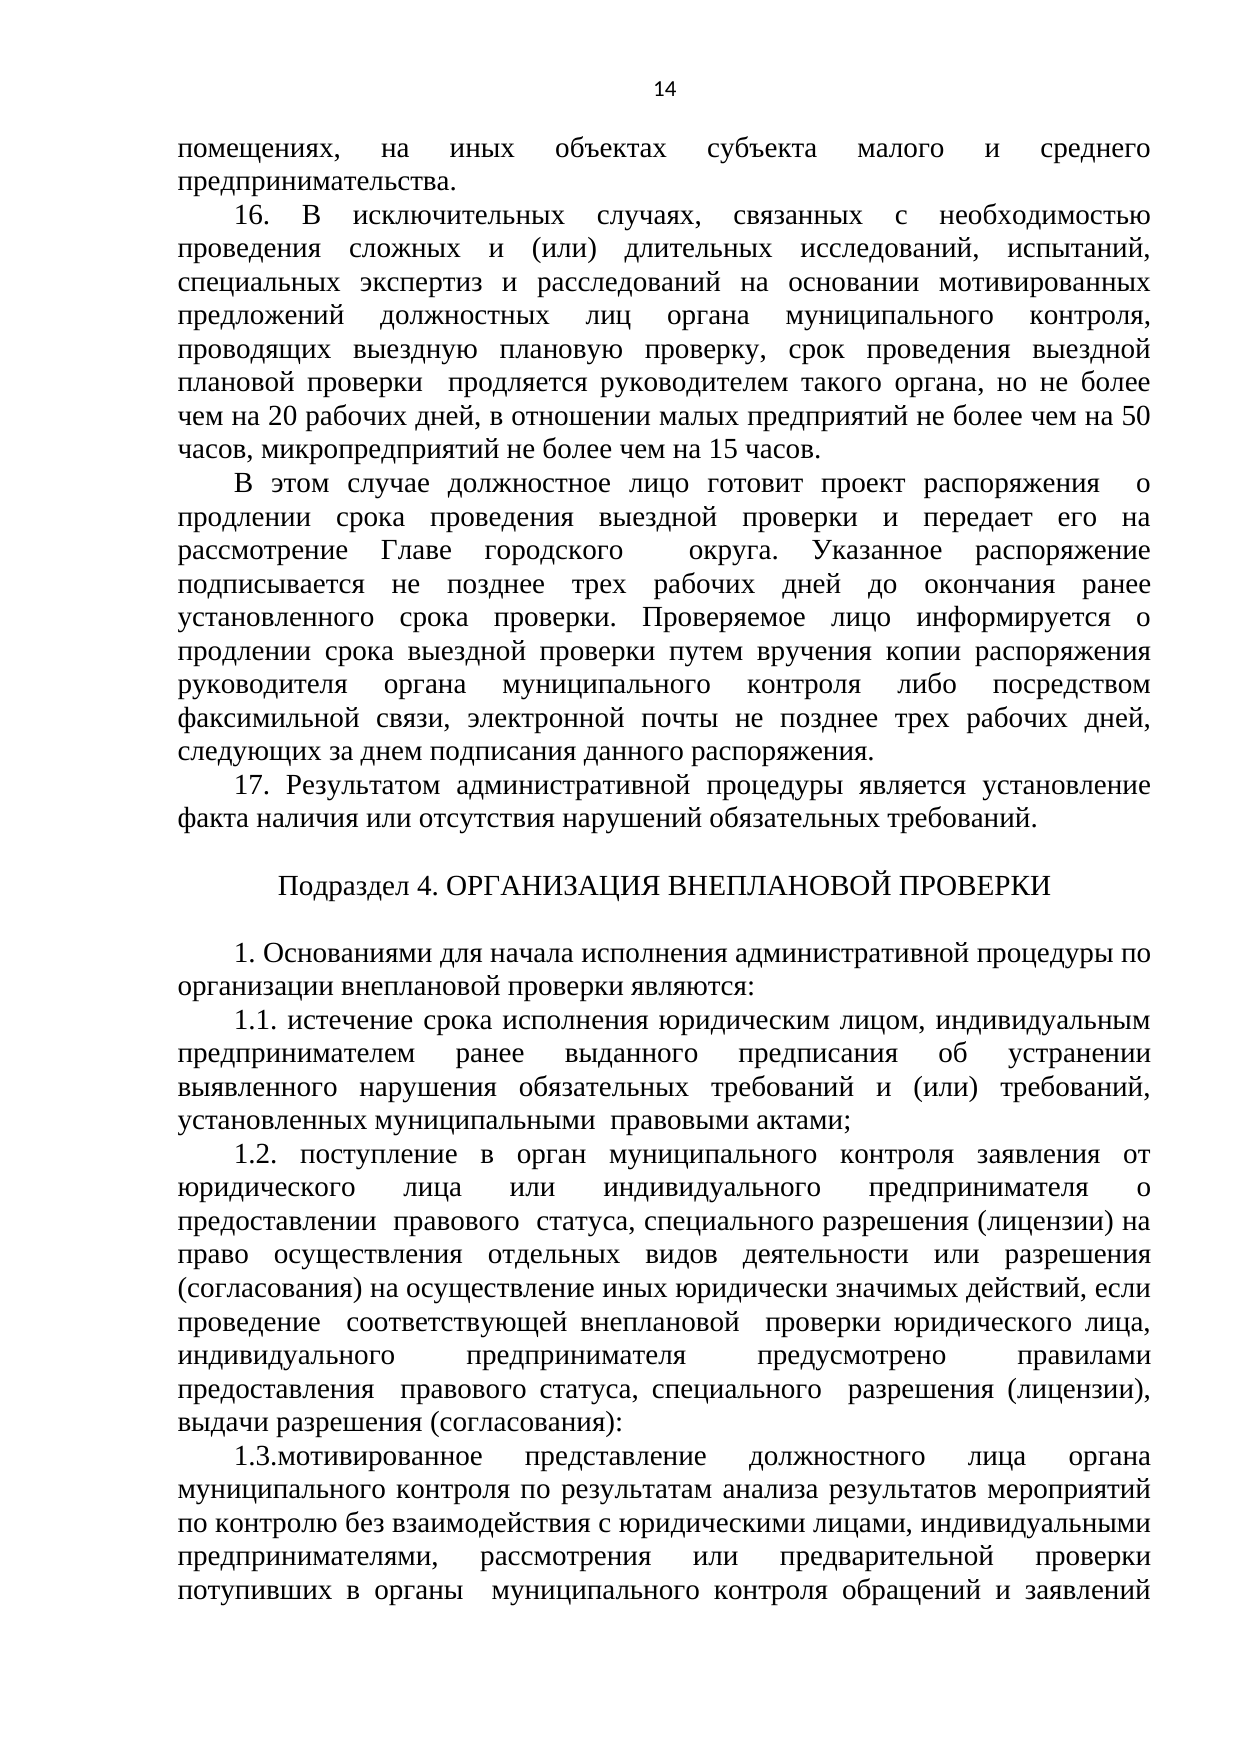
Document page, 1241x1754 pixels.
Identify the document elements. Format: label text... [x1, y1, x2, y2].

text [177, 130, 1152, 197]
text В этом случае должностное лицо готовит проект распоряжения о продлении срока проведения выездной проверки и передает его на рассмотрение Главе городского округа. Указанное распоряжение подписывается не позднее трех рабочих дней до окончания ранее установленного срока проверки. Проверяемое лицо информируется о продлении срока выездной проверки путем вручения копии распоряжения руководителя органа муниципального контроля либо посредством факсимильной связи, электронной почты не позднее трех рабочих дней, следующих за днем подписания данного распоряжения. [177, 465, 1152, 767]
text 1. Основаниями для начала исполнения административной процедуры по организации внеплановой проверки являются: [177, 935, 1152, 1002]
text 1.1. истечение срока исполнения юридическим лицом, индивидуальным предпринимателем ранее выданного предписания об устранении выявленного нарушения обязательных требований и (или) требований, установленных муниципальными правовыми актами; [177, 1002, 1152, 1136]
text 1.2. поступление в орган муниципального контроля заявления от юридического лица или индивидуального предпринимателя о предоставлении правового статуса, специального разрешения (лицензии) на право осуществления отдельных видов деятельности или разрешения (согласования) на осуществление иных юридически значимых действий, если проведение соответствующей внеплановой проверки юридического лица, индивидуального предпринимателя предусмотрено правилами предоставления правового статуса, специального разрешения (лицензии), выдачи разрешения (согласования): [177, 1136, 1152, 1438]
text Подраздел 4. ОРГАНИЗАЦИЯ ВНЕПЛАНОВОЙ ПРОВЕРКИ [177, 868, 1152, 901]
text 17. Результатом административной процедуры является установление факта наличия или отсутствия нарушений обязательных требований. [177, 767, 1152, 834]
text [177, 1438, 1152, 1606]
text 16. В исключительных случаях, связанных с необходимостью проведения сложных и (или) длительных исследований, испытаний, специальных экспертиз и расследований на основании мотивированных предложений должностных лиц органа муниципального контроля, проводящих выездную плановую проверку, срок проведения выездной плановой проверки продляется руководителем такого органа, но не более чем на 20 рабочих дней, в отношении малых предприятий не более чем на 50 часов, микропредприятий не более чем на 15 часов. [177, 197, 1152, 465]
